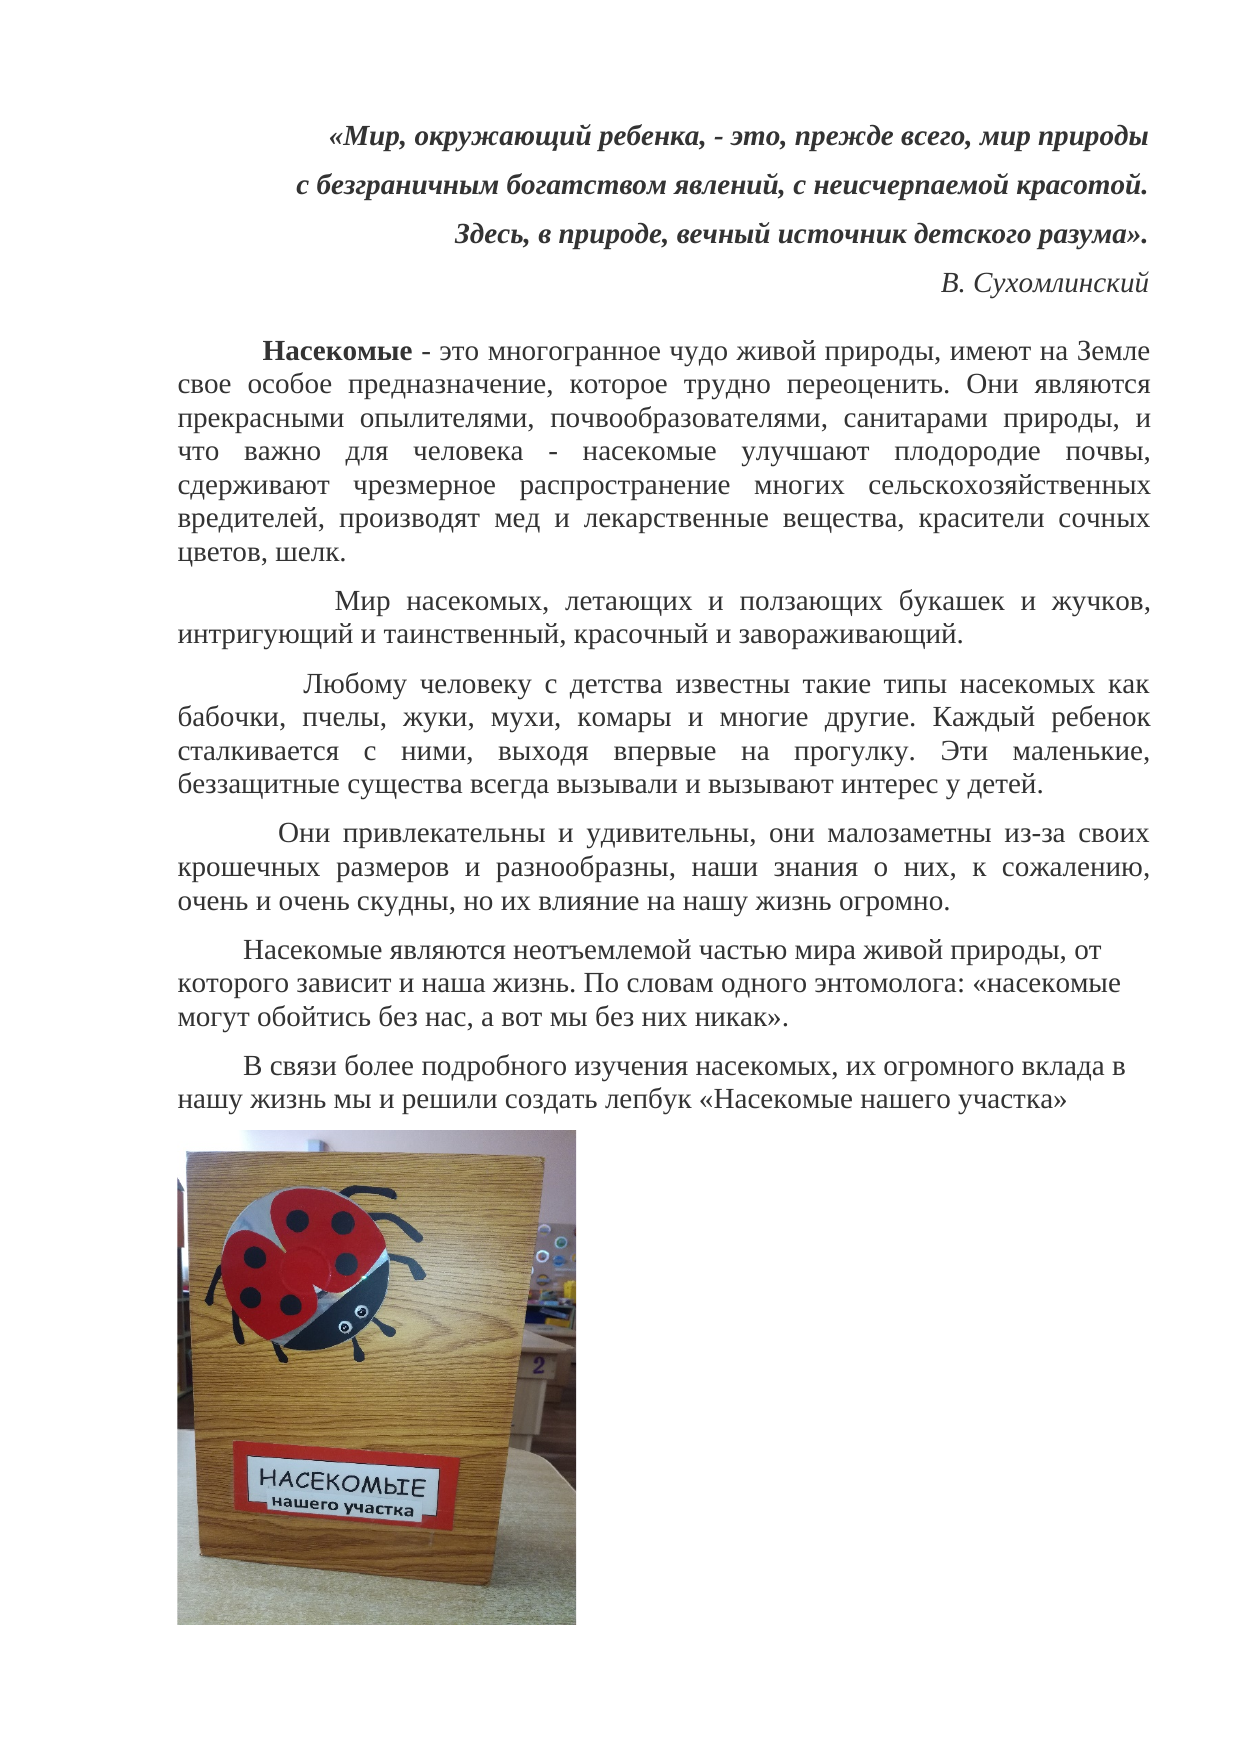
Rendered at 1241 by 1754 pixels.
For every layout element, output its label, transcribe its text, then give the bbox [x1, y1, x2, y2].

text Мир насекомых, летающих и ползающих букашек и жучков, интригующий и таинственный, красочный и завораживающий. [177, 583, 1152, 650]
text Насекомые являются неотъемлемой частью мира живой природы, от которого зависит и наша жизнь. По словам одного энтомолога: «насекомые могут обойтись без нас, а вот мы без них никак». [177, 932, 1152, 1032]
text Они привлекательны и удивительны, они малозаметны из-за своих крошечных размеров и разнообразны, наши знания о них, к сожалению, очень и очень скудны, но их влияние на нашу жизнь огромно. [177, 816, 1152, 916]
text Насекомые - это многогранное чудо живой природы, имеют на Земле свое особое предназначение, которое трудно переоценить. Они являются прекрасными опылителями, почвообразователями, санитарами природы, и что важно для человека - насекомые улучшают плодородие почвы, сдерживают чрезмерное распространение многих сельскохозяйственных вредителей, производят мед и лекарственные вещества, красители сочных цветов, шелк. [177, 333, 1152, 567]
text Любому человеку с детства известны такие типы насекомых как бабочки, пчелы, жуки, мухи, комары и многие другие. Каждый ребенок сталкивается с ними, выходя впервые на прогулку. Эти маленькие, беззащитные существа всегда вызывали и вызывают интерес у детей. [177, 666, 1152, 800]
text В связи более подробного изучения насекомых, их огромного вклада в нашу жизнь мы и решили создать лепбук «Насекомые нашего участка» [177, 1048, 1152, 1115]
picture [177, 1130, 577, 1625]
text В. Сухомлинский [177, 266, 1152, 299]
text с безграничным богатством явлений, с неисчерпаемой красотой. [177, 167, 1152, 201]
text Здесь, в природе, вечный источник детского разума». [177, 216, 1152, 250]
text «Мир, окружающий ребенка, - это, прежде всего, мир природы [177, 118, 1152, 152]
